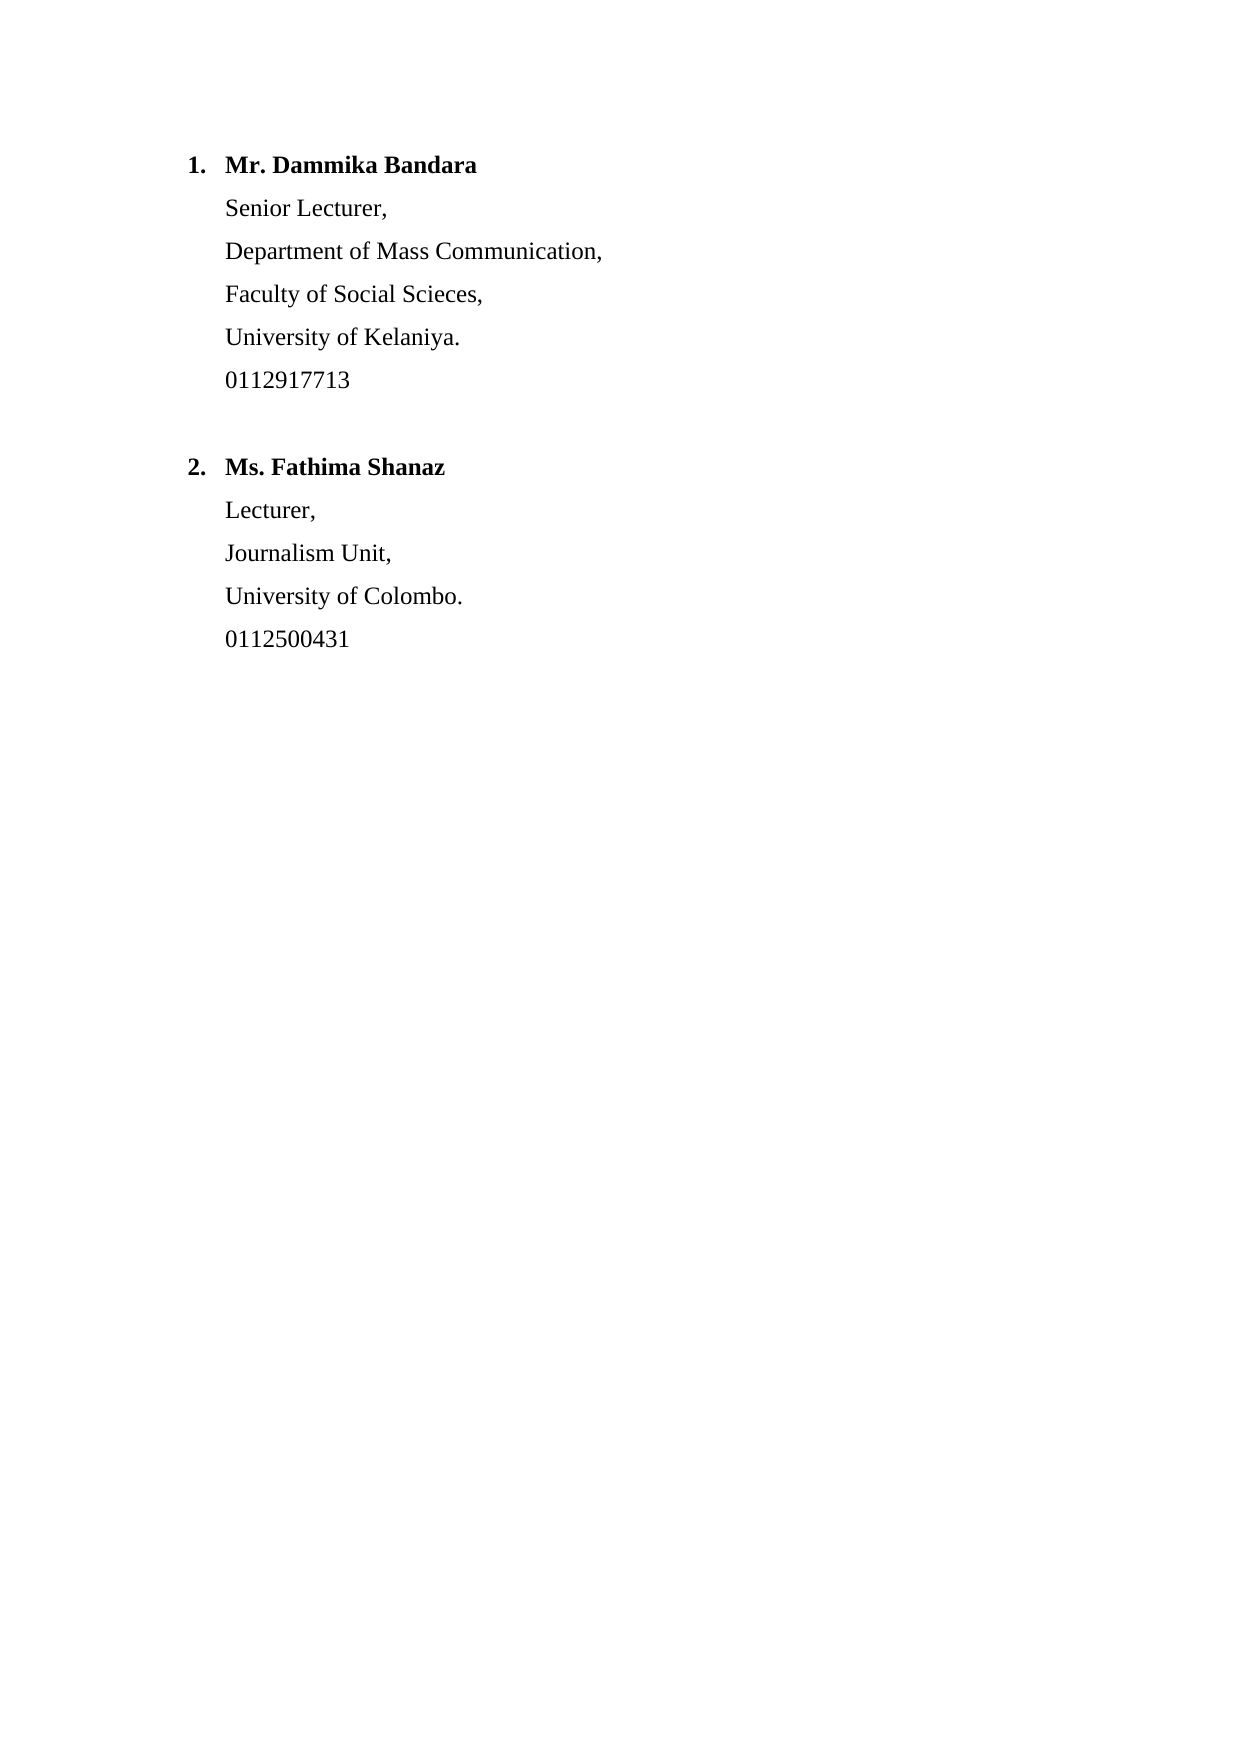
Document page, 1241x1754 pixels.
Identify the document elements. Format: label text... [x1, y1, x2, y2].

list Mr. Dammika Bandara [187, 150, 1090, 179]
text 0112917713 [150, 366, 1090, 394]
text Faculty of Social Scieces, [150, 279, 1090, 308]
text University of Colombo. [150, 581, 1090, 610]
text 0112500431 [150, 624, 1090, 653]
text Lecturer, [150, 495, 1090, 524]
list Ms. Fathima Shanaz [187, 452, 1090, 481]
text University of Kelaniya. [150, 322, 1090, 351]
text Senior Lecturer, [150, 193, 1090, 222]
text Department of Mass Communication, [225, 236, 1090, 265]
text Journalism Unit, [225, 538, 1090, 567]
